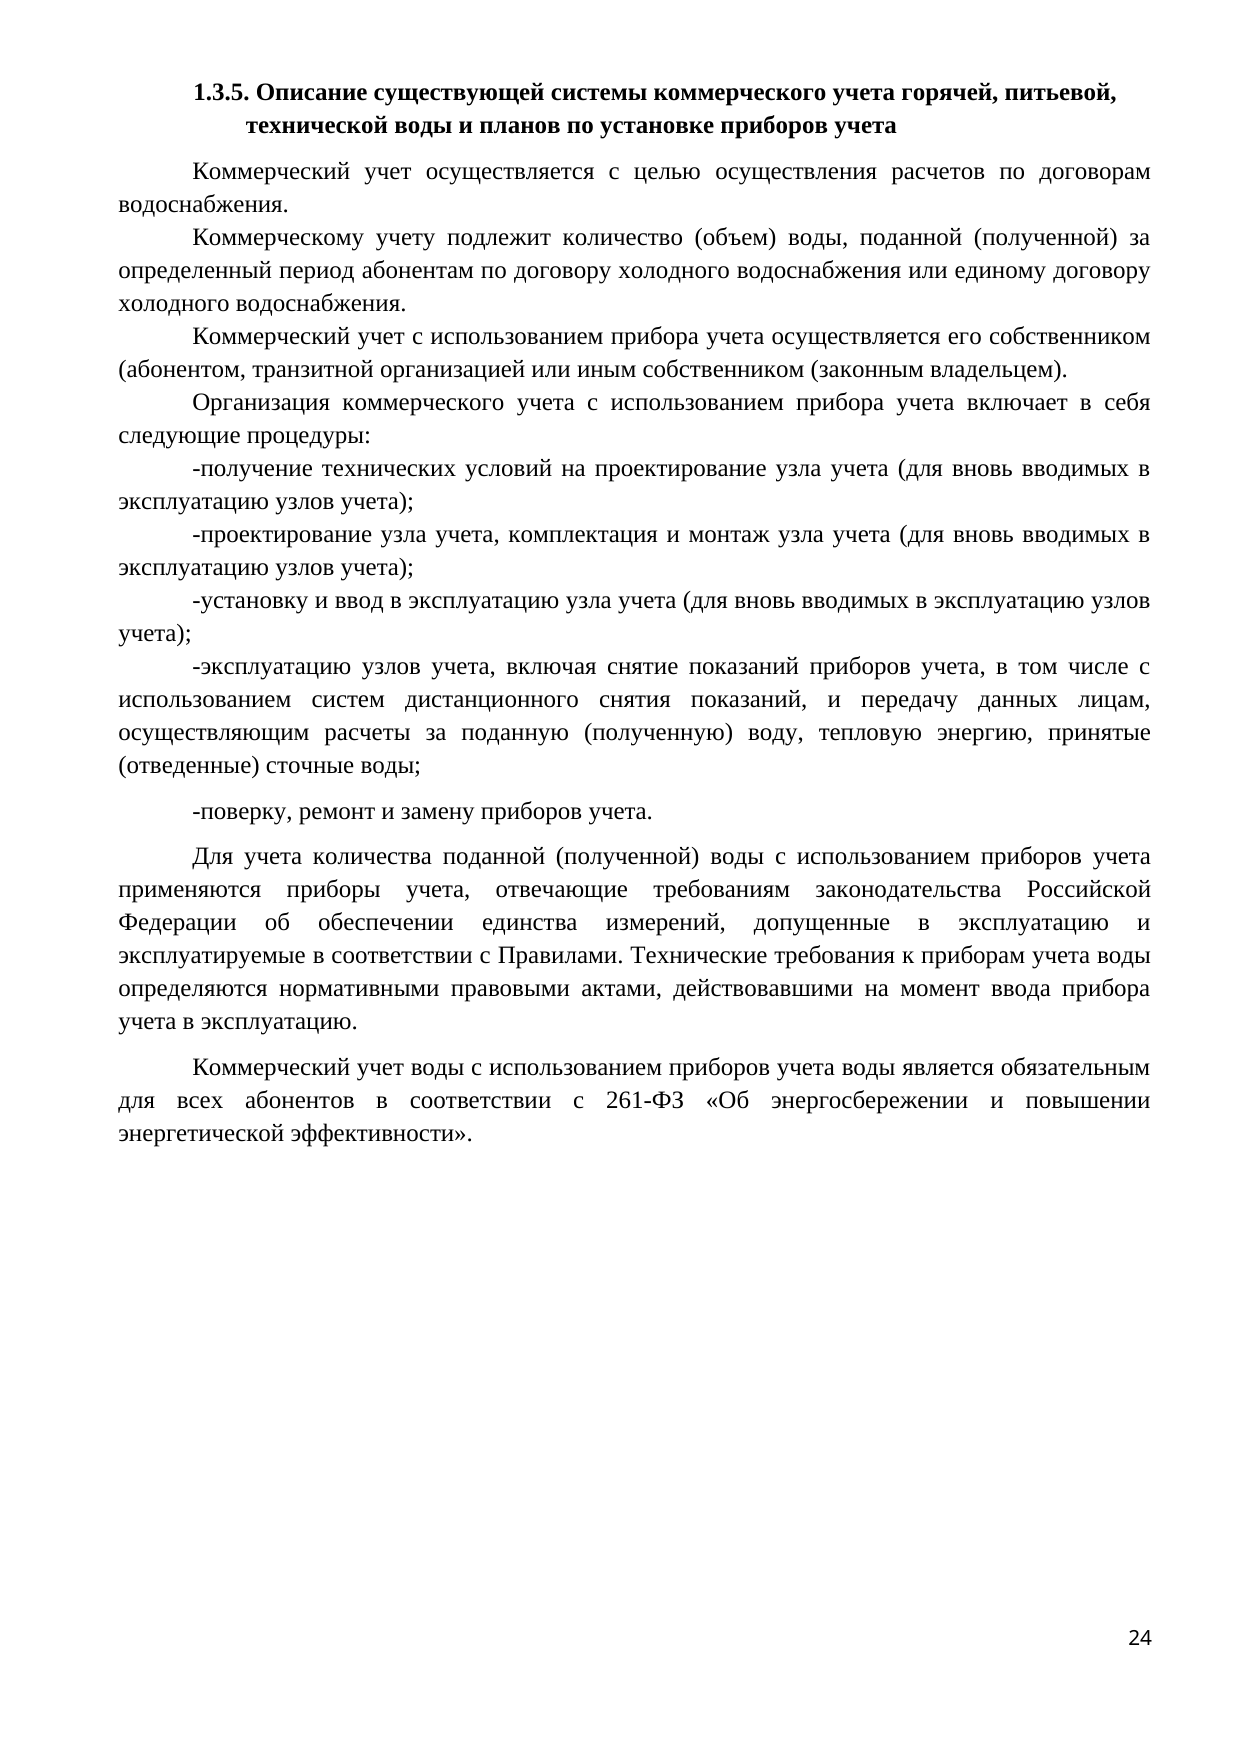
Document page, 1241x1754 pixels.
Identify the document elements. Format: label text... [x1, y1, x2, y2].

text Коммерческому учету подлежит количество (объем) воды, поданной (полученной) за определенный период абонентам по договору холодного водоснабжения или единому договору холодного водоснабжения. [118, 222, 1152, 317]
text Для учета количества поданной (полученной) воды с использованием приборов учета применяются приборы учета, отвечающие требованиям законодательства Российской Федерации об обеспечении единства измерений, допущенные в эксплуатацию и эксплуатируемые в соответствии с Правилами. Технические требования к приборам учета воды определяются нормативными правовыми актами, действовавшими на момент ввода прибора учета в эксплуатацию. [118, 841, 1152, 1035]
text Коммерческий учет с использованием прибора учета осуществляется его собственником (абонентом, транзитной организацией или иным собственником (законным владельцем). [118, 321, 1152, 383]
text -получение технических условий на проектирование узла учета (для вновь вводимых в эксплуатацию узлов учета); [118, 453, 1152, 515]
text -установку и ввод в эксплуатацию узла учета (для вновь вводимых в эксплуатацию узлов учета); [118, 585, 1152, 647]
text -поверку, ремонт и замену приборов учета. [118, 796, 1152, 824]
text Коммерческий учет воды с использованием приборов учета воды является обязательным для всех абонентов в соответствии с 261-ФЗ «Об энергосбережении и повышении энергетической эффективности». [118, 1052, 1152, 1147]
text -проектирование узла учета, комплектация и монтаж узла учета (для вновь вводимых в эксплуатацию узлов учета); [118, 519, 1152, 581]
text Организация коммерческого учета с использованием прибора учета включает в себя следующие процедуры: [118, 387, 1152, 449]
text -эксплуатацию узлов учета, включая снятие показаний приборов учета, в том числе с использованием систем дистанционного снятия показаний, и передачу данных лицам, осуществляющим расчеты за поданную (полученную) воду, тепловую энергию, принятые (отведенные) сточные воды; [118, 651, 1152, 779]
list 1.3.5. Описание существующей системы коммерческого учета горячей, питьевой, технической воды и планов по установке приборов учета [193, 77, 1152, 139]
text Коммерческий учет осуществляется с целью осуществления расчетов по договорам водоснабжения. [118, 156, 1152, 218]
